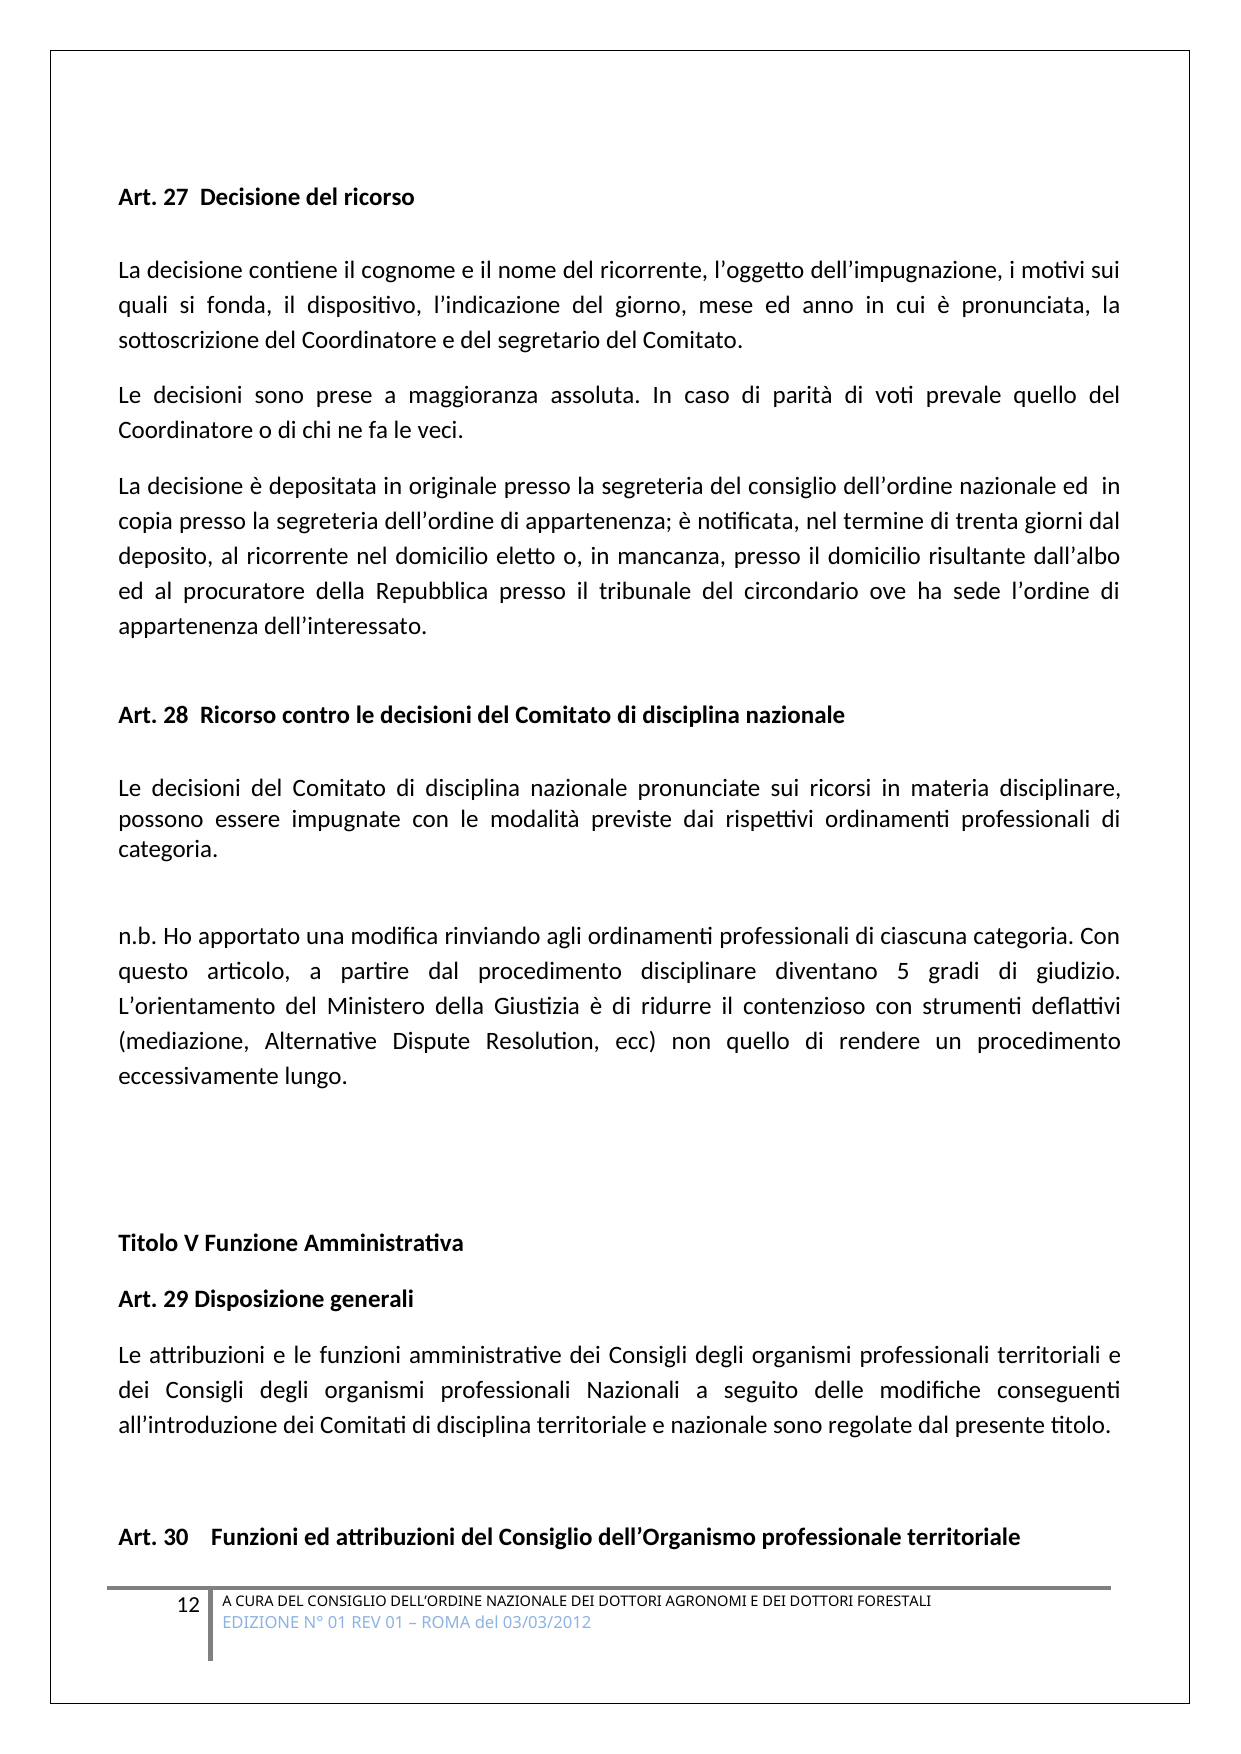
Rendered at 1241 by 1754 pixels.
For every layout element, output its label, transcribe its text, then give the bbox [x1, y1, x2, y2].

text Le decisioni sono prese a maggioranza assoluta. In caso di parità di voti prevale quello del Coordinatore o di chi ne fa le veci. [118, 380, 1122, 445]
text Titolo V Funzione Amministrativa [118, 1227, 1122, 1258]
text Le decisioni del Comitato di disciplina nazionale pronunciate sui ricorsi in materia disciplinare, possono essere impugnate con le modalità previste dai rispettivi ordinamenti professionali di categoria. [118, 773, 1122, 864]
text Art. 30 Funzioni ed attribuzioni del Consiglio dell’Organismo professionale territoriale [118, 1521, 1122, 1551]
text n.b. Ho apportato una modifica rinviando agli ordinamenti professionali di ciascuna categoria. Con questo articolo, a partire dal procedimento disciplinare diventano 5 gradi di giudizio. L’orientamento del Ministero della Giustizia è di ridurre il contenzioso con strumenti deflattivi (mediazione, Alternative Dispute Resolution, ecc) non quello di rendere un procedimento eccessivamente lungo. [118, 920, 1122, 1091]
text Art. 28 Ricorso contro le decisioni del Comitato di disciplina nazionale [118, 697, 1122, 730]
text Art. 29 Disposizione generali [118, 1283, 1122, 1314]
text La decisione è depositata in originale presso la segreteria del consiglio dell’ordine nazionale ed in copia presso la segreteria dell’ordine di appartenenza; è notificata, nel termine di trenta giorni dal deposito, al ricorrente nel domicilio eletto o, in mancanza, presso il domicilio risultante dall’albo ed al procuratore della Repubblica presso il tribunale del circondario ove ha sede l’ordine di appartenenza dell’interessato. [118, 471, 1122, 641]
text La decisione contiene il cognome e il nome del ricorrente, l’oggetto dell’impugnazione, i motivi sui quali si fonda, il dispositivo, l’indicazione del giorno, mese ed anno in cui è pronunciata, la sottoscrizione del Coordinatore e del segretario del Comitato. [118, 254, 1122, 354]
text Art. 27 Decisione del ricorso [118, 178, 1122, 211]
text Le attribuzioni e le funzioni amministrative dei Consigli degli organismi professionali territoriali e dei Consigli degli organismi professionali Nazionali a seguito delle modifiche conseguenti all’introduzione dei Comitati di disciplina territoriale e nazionale sono regolate dal presente titolo. [118, 1339, 1122, 1440]
